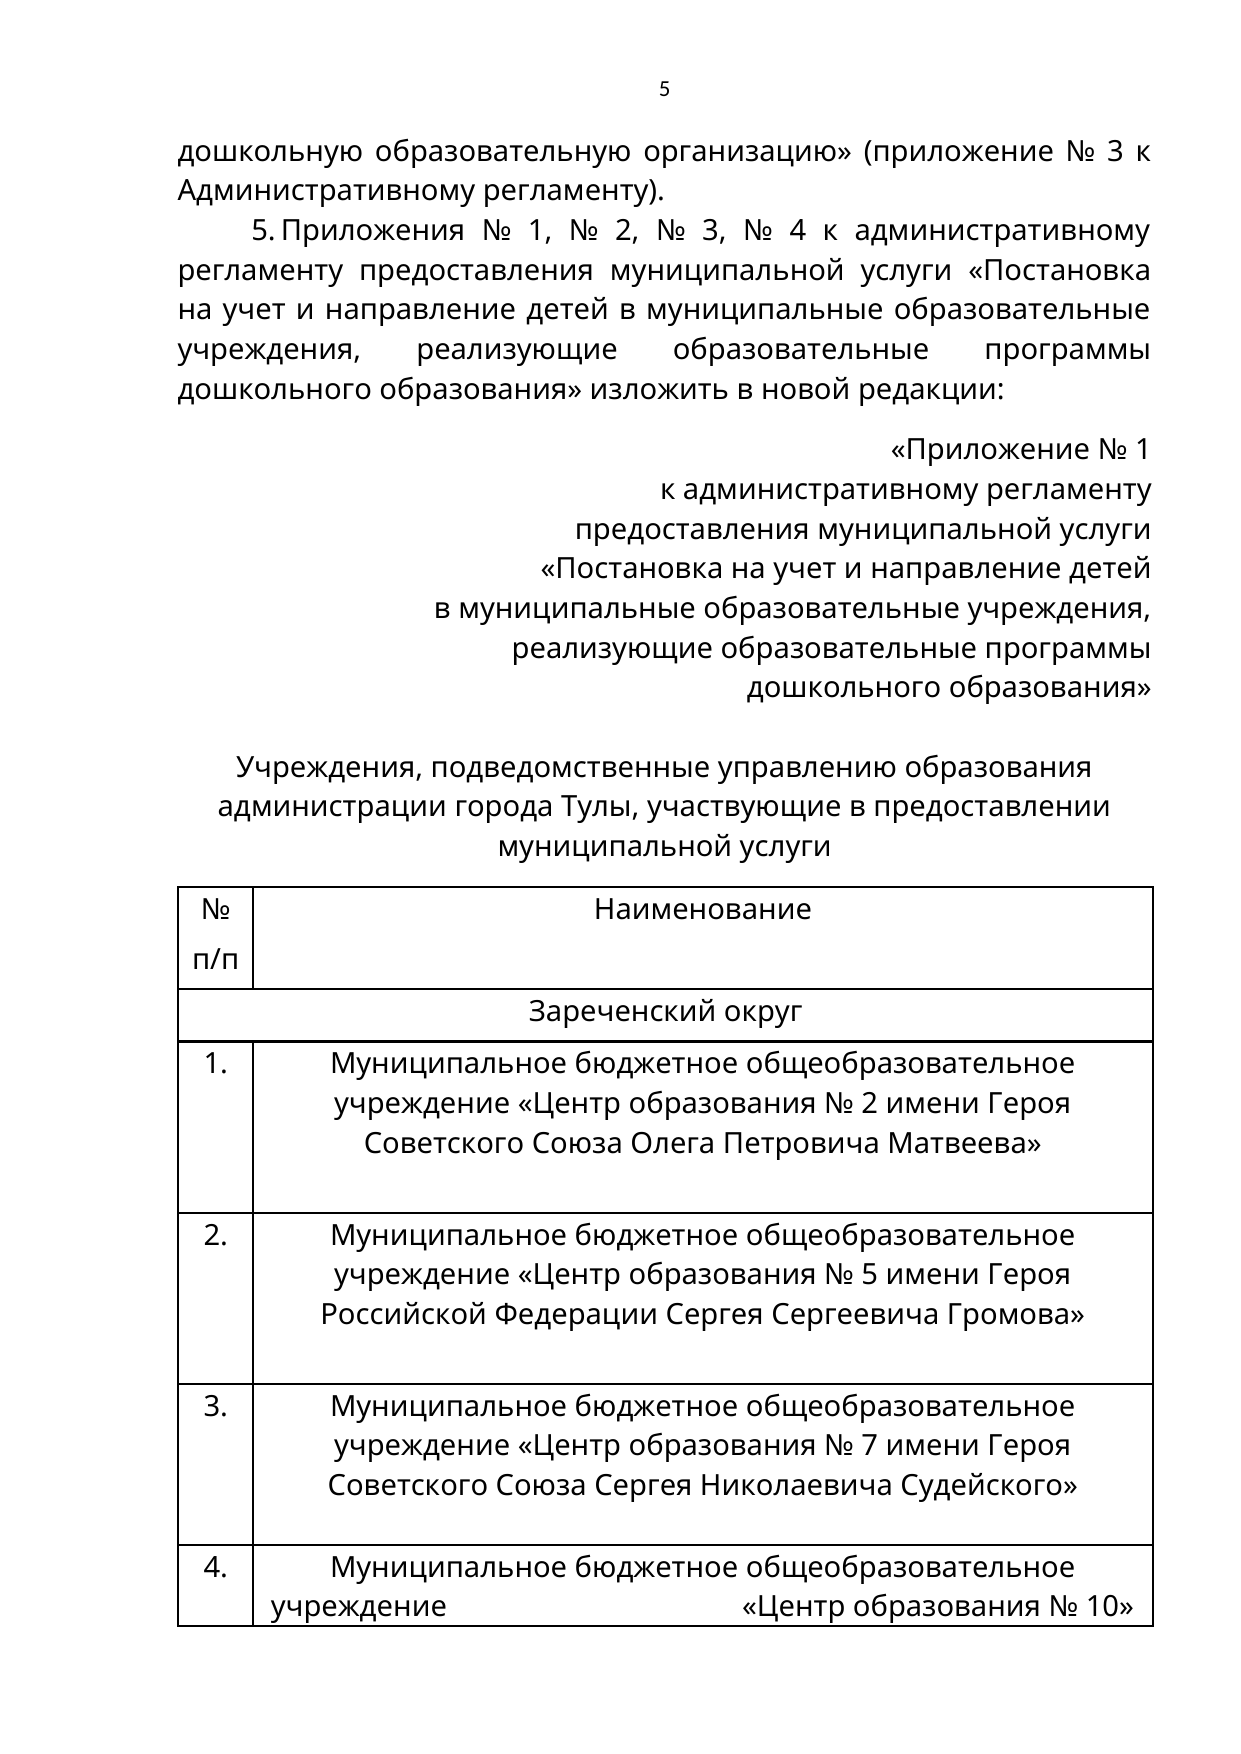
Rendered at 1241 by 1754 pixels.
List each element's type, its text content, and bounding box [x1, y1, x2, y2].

table_cell Зареченский округ [179, 990, 1152, 1040]
list Приложения № 1, № 2, № 3, № 4 к административному регламенту предоставления муниципальной услуги «Постановка на учет и направление детей в муниципальные образовательные учреждения, реализующие образовательные программы дошкольного образования» изложить в новой редакции: [177, 209, 1152, 408]
table_cell 3. [179, 1385, 252, 1544]
list дошкольного образования» [177, 667, 1152, 706]
list в муниципальные образовательные учреждения, реализующие образовательные программы [177, 587, 1152, 667]
list предоставления муниципальной услуги [177, 508, 1152, 548]
list к административному регламенту [177, 468, 1152, 508]
list Учреждения, подведомственные управлению образования администрации города Тулы, участвующие в предоставлении муниципальной услуги [177, 746, 1152, 865]
table_cell Муниципальное бюджетное общеобразовательное учреждение «Центр образования № 2 имени Героя Советского Союза Олега Петровича Матвеева» [254, 1043, 1152, 1212]
table_cell 2. [179, 1214, 252, 1383]
table_cell Муниципальное бюджетное общеобразовательное учреждение «Центр образования № 7 имени Героя Советского Союза Сергея Николаевича Судейского» [254, 1385, 1152, 1544]
table_cell 1. [179, 1043, 252, 1212]
table_cell Муниципальное бюджетное общеобразовательное учреждение «Центр образования № 5 имени Героя Российской Федерации Сергея Сергеевича Громова» [254, 1214, 1152, 1383]
table_header № п/п [179, 888, 252, 988]
table_header Наименование [254, 888, 1152, 988]
list «Приложение № 1 [177, 428, 1152, 468]
list «Постановка на учет и направление детей [177, 548, 1152, 587]
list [177, 169, 1152, 209]
table_cell 4. [179, 1546, 252, 1625]
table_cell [254, 1546, 1152, 1625]
